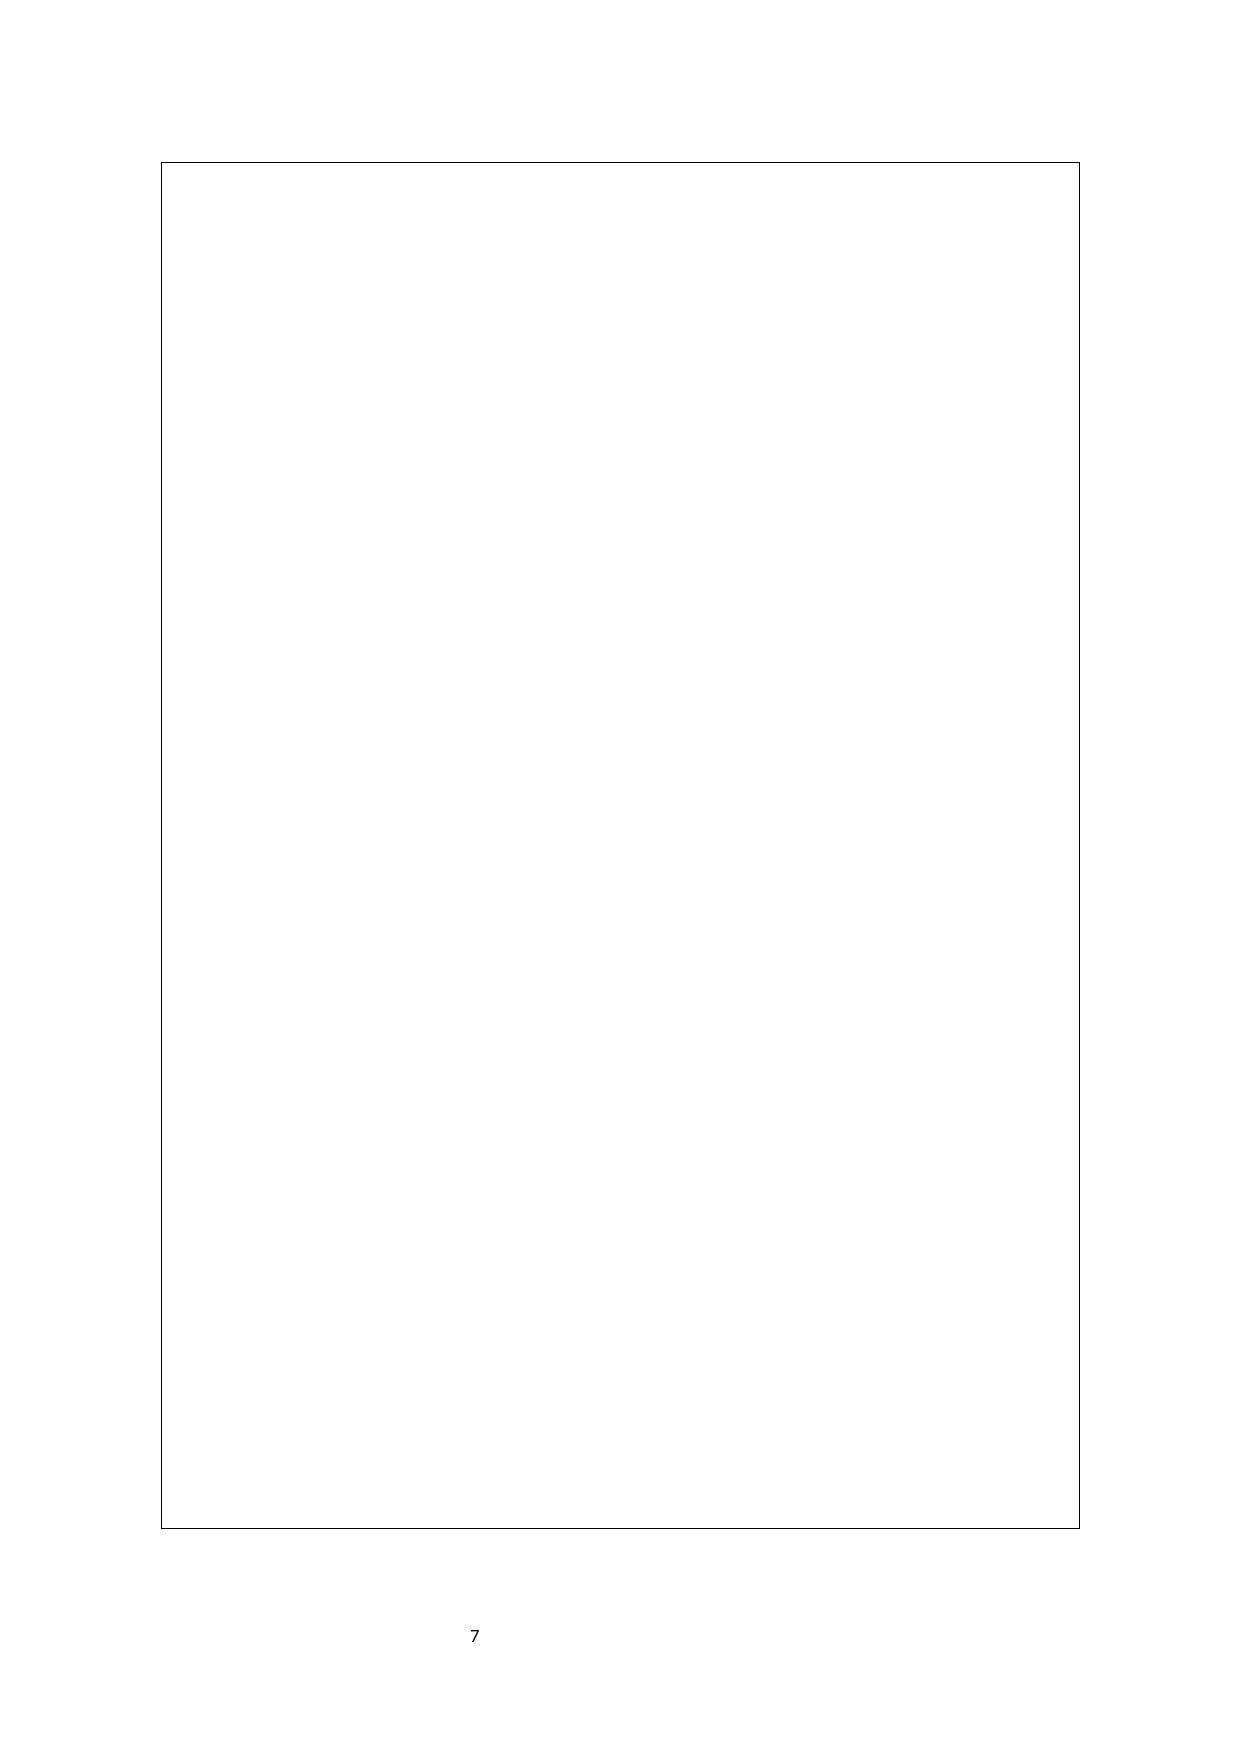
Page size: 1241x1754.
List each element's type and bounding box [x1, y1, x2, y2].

table_cell [162, 163, 1079, 1528]
